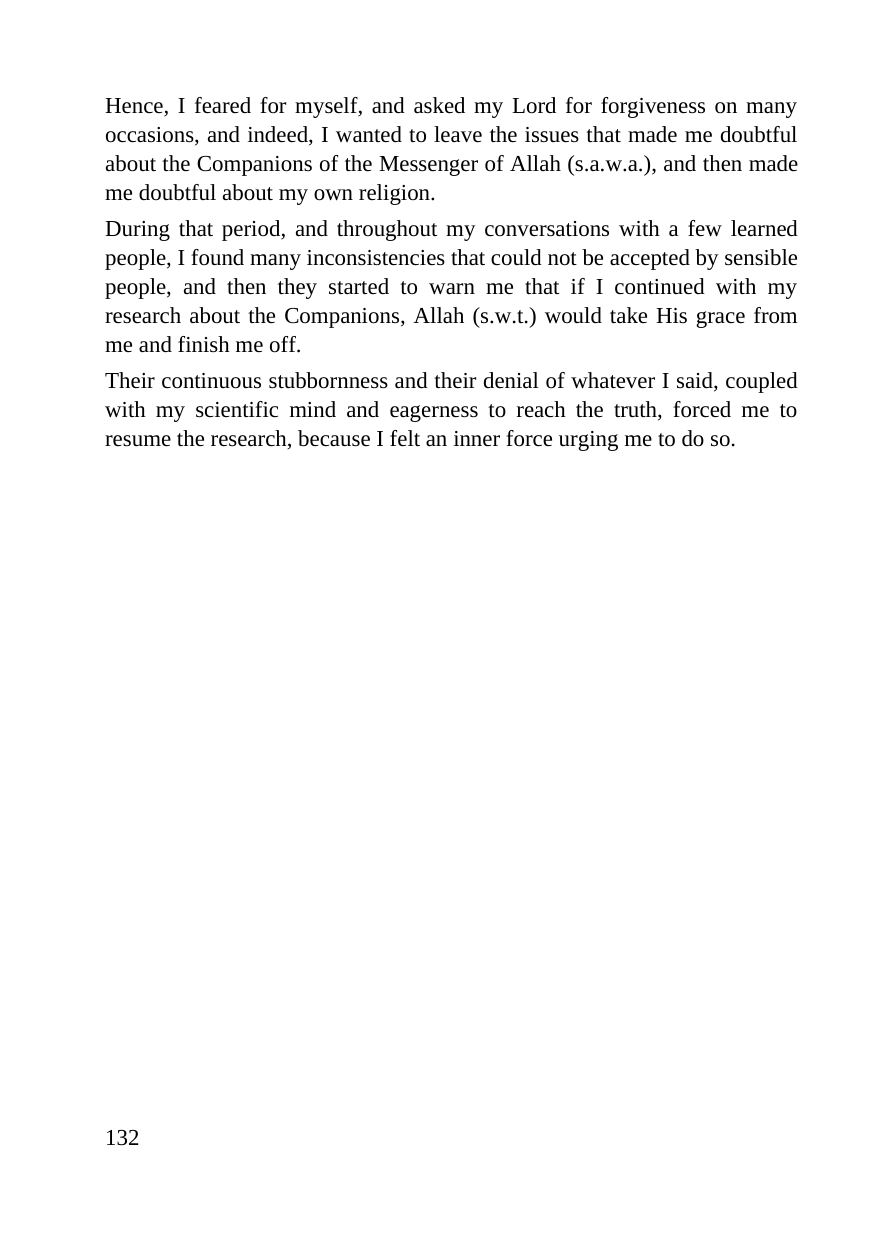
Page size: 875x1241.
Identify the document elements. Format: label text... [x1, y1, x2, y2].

text During that period, and throughout my conversations with a few learned people, I found many inconsistencies that could not be accepted by sensible people, and then they started to warn me that if I continued with my research about the Companions, Allah (s.w.t.) would take His grace from me and finish me off. [105, 213, 799, 359]
text Hence, I feared for myself, and asked my Lord for forgiveness on many occasions, and indeed, I wanted to leave the issues that made me doubtful about the Companions of the Messenger of Allah (s.a.w.a.), and then made me doubtful about my own religion. [105, 90, 799, 207]
text Their continuous stubbornness and their denial of whatever I said, coupled with my scientific mind and eagerness to reach the truth, forced me to resume the research, because I felt an inner force urging me to do so. [105, 365, 799, 452]
